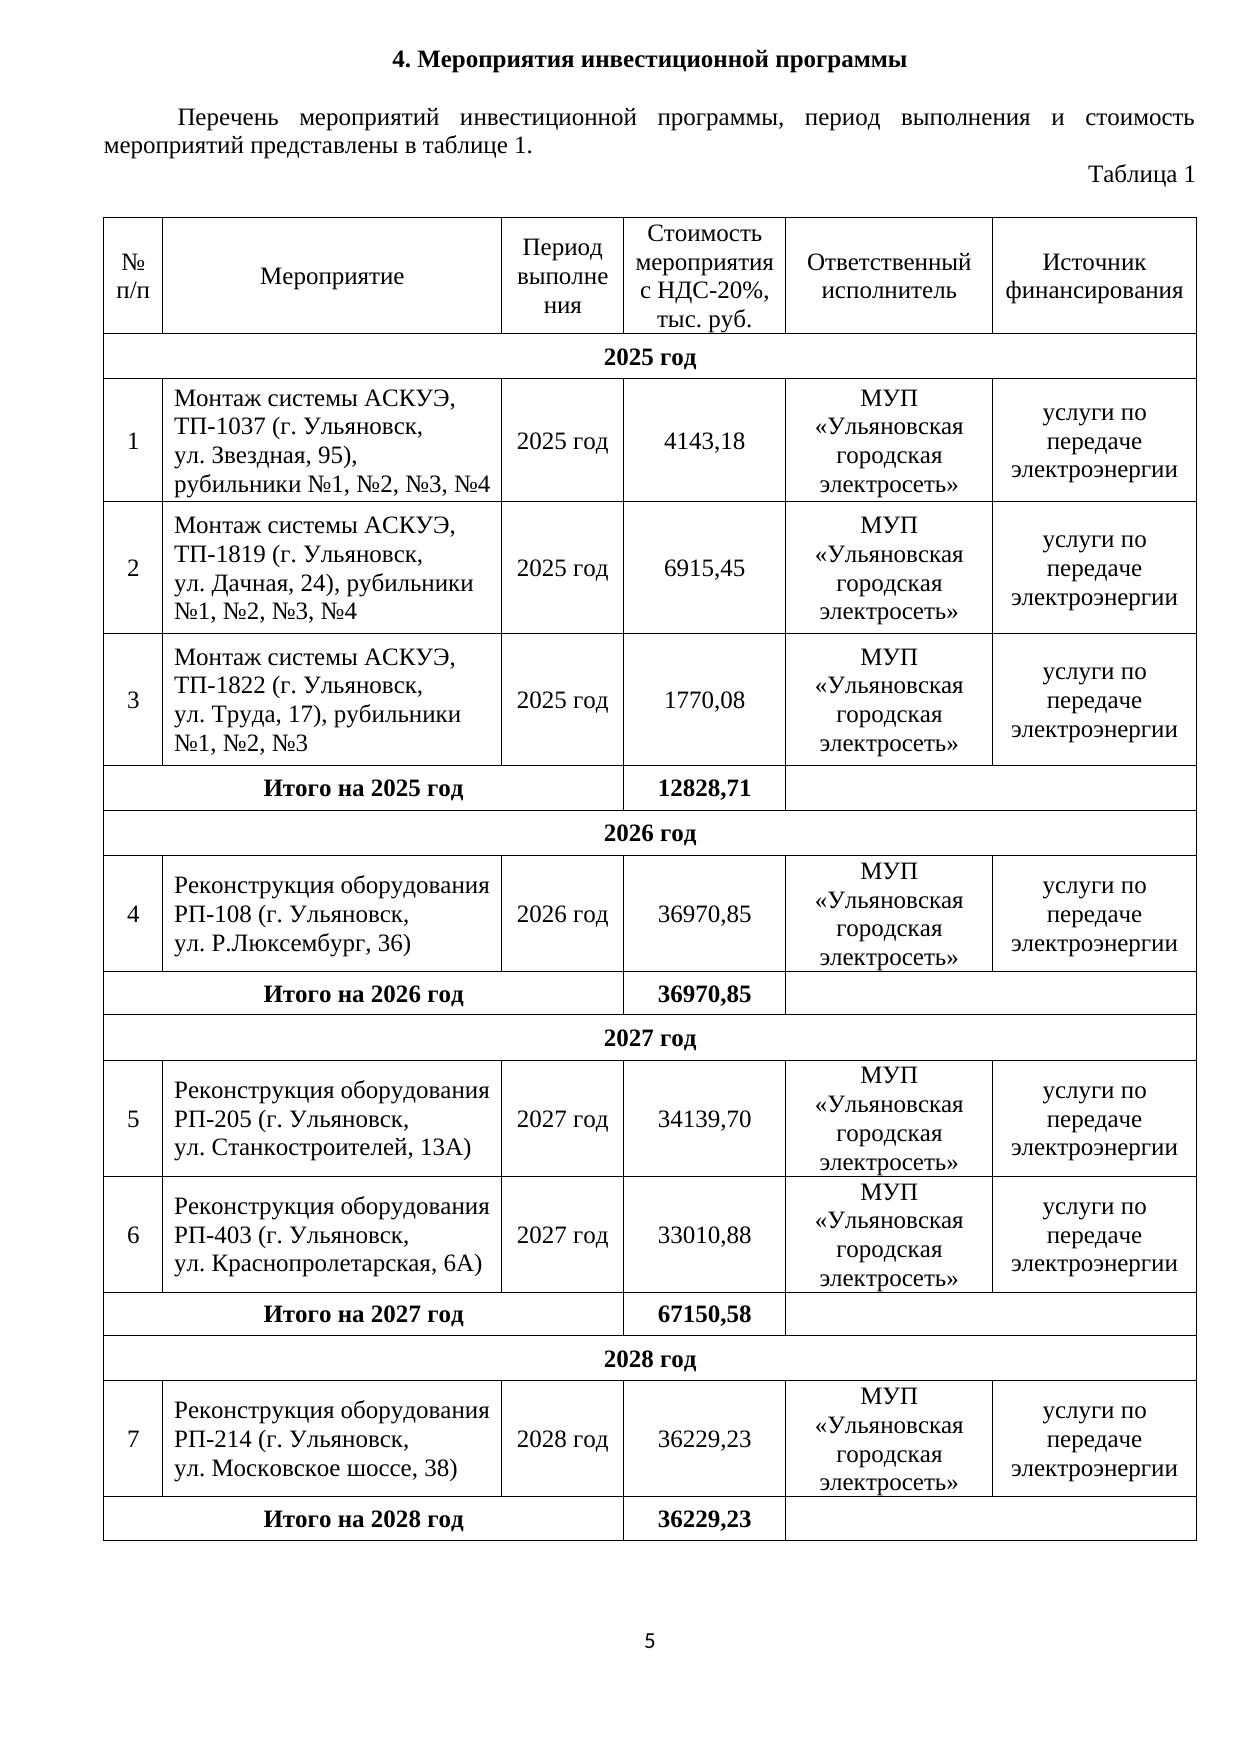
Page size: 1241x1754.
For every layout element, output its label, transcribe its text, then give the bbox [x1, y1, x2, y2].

table_cell 4 [104, 856, 162, 971]
table_cell МУП «Ульяновская городская электросеть» [786, 1177, 992, 1292]
table_header Мероприятие [163, 218, 501, 333]
table_cell [786, 1497, 1196, 1539]
table_header Ответственный исполнитель [786, 218, 992, 333]
table_cell Монтаж системы АСКУЭ, ТП-1822 (г. Ульяновск, ул. Труда, 17), рубильники №1, №2, №3 [163, 634, 501, 764]
table_cell услуги по передаче электроэнергии [993, 634, 1196, 764]
table_cell услуги по передаче электроэнергии [993, 379, 1196, 501]
table_cell Монтаж системы АСКУЭ, ТП-1819 (г. Ульяновск, ул. Дачная, 24), рубильники №1, №2, №3, №4 [163, 502, 501, 633]
table_cell 2025 год [502, 634, 623, 764]
table_cell 36970,85 [624, 972, 785, 1014]
table_cell услуги по передаче электроэнергии [993, 1381, 1196, 1496]
table_cell 36970,85 [624, 856, 785, 971]
table_cell МУП «Ульяновская городская электросеть» [786, 634, 992, 764]
table_cell 2 [104, 502, 162, 633]
table_cell 6915,45 [624, 502, 785, 633]
table_cell МУП «Ульяновская городская электросеть» [786, 856, 992, 971]
table_cell 6 [104, 1177, 162, 1292]
text 4. Мероприятия инвестиционной программы [103, 44, 1196, 73]
table_cell [786, 766, 1196, 810]
table_cell Реконструкция оборудования РП-214 (г. Ульяновск, ул. Московское шоссе, 38) [163, 1381, 501, 1496]
table_cell услуги по передаче электроэнергии [993, 502, 1196, 633]
table_cell 2026 год [104, 811, 1196, 855]
table_cell МУП «Ульяновская городская электросеть» [786, 502, 992, 633]
table_cell 67150,58 [624, 1293, 785, 1335]
table_cell 33010,88 [624, 1177, 785, 1292]
table_header № п/п [104, 218, 162, 333]
table_cell Реконструкция оборудования РП-403 (г. Ульяновск, ул. Краснопролетарская, 6А) [163, 1177, 501, 1292]
text Таблица 1 [103, 159, 1196, 188]
text Перечень мероприятий инвестиционной программы, период выполнения и стоимость мероприятий представлены в таблице 1. [103, 102, 1196, 159]
table_cell Реконструкция оборудования РП-205 (г. Ульяновск, ул. Станкостроителей, 13А) [163, 1061, 501, 1176]
table_cell 3 [104, 634, 162, 764]
table_cell Реконструкция оборудования РП-108 (г. Ульяновск, ул. Р.Люксембург, 36) [163, 856, 501, 971]
table_cell 34139,70 [624, 1061, 785, 1176]
table_cell Итого на 2028 год [104, 1497, 623, 1539]
table_cell 36229,23 [624, 1381, 785, 1496]
table_cell 2026 год [502, 856, 623, 971]
table_cell 2025 год [502, 379, 623, 501]
table_cell 2028 год [104, 1336, 1196, 1380]
table_cell 2027 год [104, 1015, 1196, 1059]
table_cell Итого на 2025 год [104, 766, 623, 810]
table_cell МУП «Ульяновская городская электросеть» [786, 1061, 992, 1176]
table_cell услуги по передаче электроэнергии [993, 1177, 1196, 1292]
table_cell МУП «Ульяновская городская электросеть» [786, 1381, 992, 1496]
table_cell 1770,08 [624, 634, 785, 764]
table_cell Монтаж системы АСКУЭ, ТП-1037 (г. Ульяновск, ул. Звездная, 95), рубильники №1, №2, №3, №4 [163, 379, 501, 501]
table_cell МУП «Ульяновская городская электросеть» [786, 379, 992, 501]
table_cell Итого на 2027 год [104, 1293, 623, 1335]
table_cell 2027 год [502, 1177, 623, 1292]
table_cell 2028 год [502, 1381, 623, 1496]
table_cell 4143,18 [624, 379, 785, 501]
table_cell 2025 год [104, 334, 1196, 378]
table_cell [786, 972, 1196, 1014]
table_cell 2025 год [502, 502, 623, 633]
table_cell 5 [104, 1061, 162, 1176]
table_cell услуги по передаче электроэнергии [993, 1061, 1196, 1176]
table_cell 36229,23 [624, 1497, 785, 1539]
table_header Период выполнения [502, 218, 623, 333]
table_cell 7 [104, 1381, 162, 1496]
table_header Источник финансирования [993, 218, 1196, 333]
table_cell Итого на 2026 год [104, 972, 623, 1014]
table_cell 12828,71 [624, 766, 785, 810]
table_header Стоимость мероприятия с НДС-20%, тыс. руб. [624, 218, 785, 333]
table_cell услуги по передаче электроэнергии [993, 856, 1196, 971]
table_cell 1 [104, 379, 162, 501]
table_cell [786, 1293, 1196, 1335]
table_cell 2027 год [502, 1061, 623, 1176]
